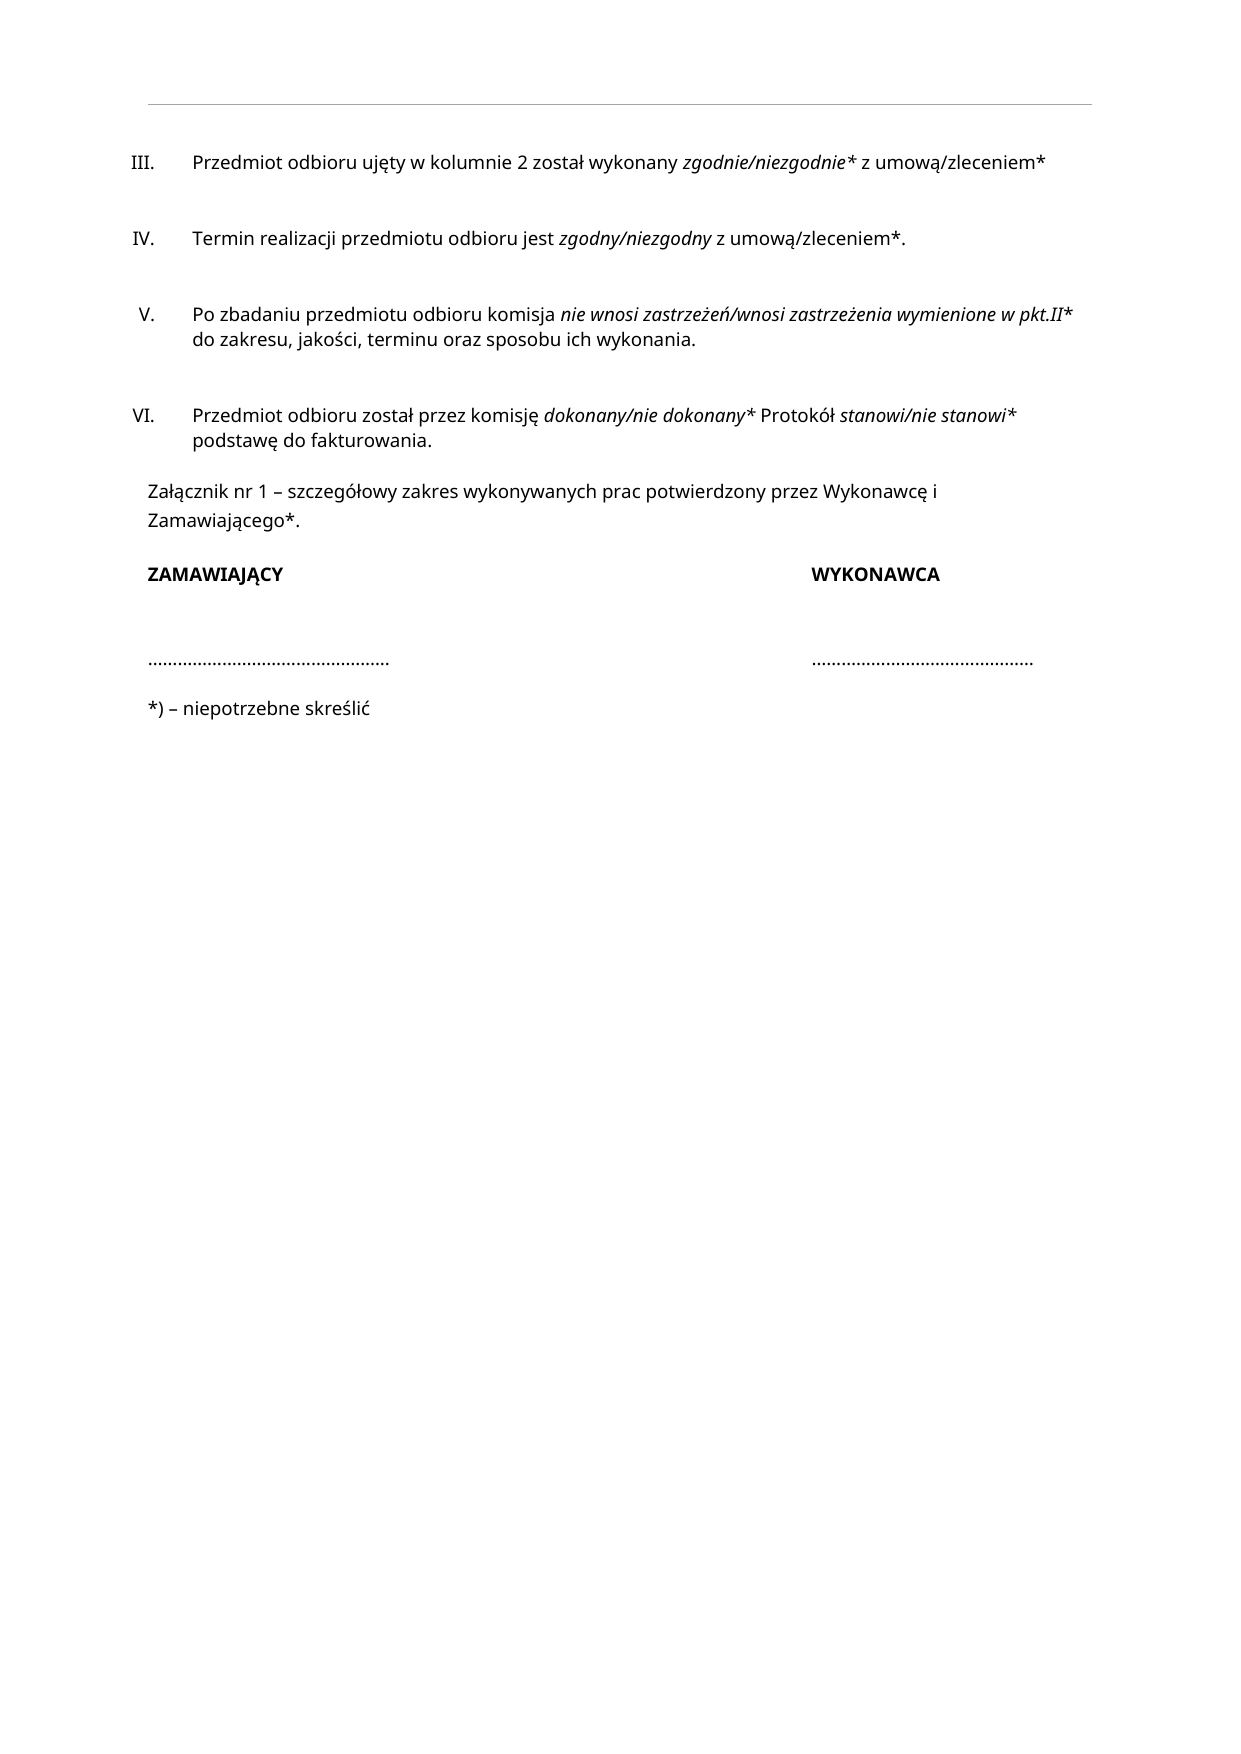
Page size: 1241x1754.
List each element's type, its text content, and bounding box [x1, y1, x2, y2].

text *) – niepotrzebne skreślić [148, 695, 1092, 721]
text ZAMAWIAJĄCY WYKONAWCA [148, 562, 1092, 616]
text …………………………………………. ……………………………………… [148, 645, 1092, 671]
list Po zbadaniu przedmiotu odbioru komisja nie wnosi zastrzeżeń/wnosi zastrzeżenia wymienione w pkt.II* do zakresu, jakości, terminu oraz sposobu ich wykonania. [155, 301, 1092, 352]
list Termin realizacji przedmiotu odbioru jest zgodny/niezgodny z umową/zleceniem*. [155, 225, 1092, 251]
list Przedmiot odbioru został przez komisję dokonany/nie dokonany* Protokół stanowi/nie stanowi* podstawę do fakturowania. [155, 402, 1092, 453]
text Załącznik nr 1 – szczegółowy zakres wykonywanych prac potwierdzony przez Wykonawcę i Zamawiającego*. [148, 478, 1092, 533]
list Przedmiot odbioru ujęty w kolumnie 2 został wykonany zgodnie/niezgodnie* z umową/zleceniem* [155, 150, 1092, 175]
